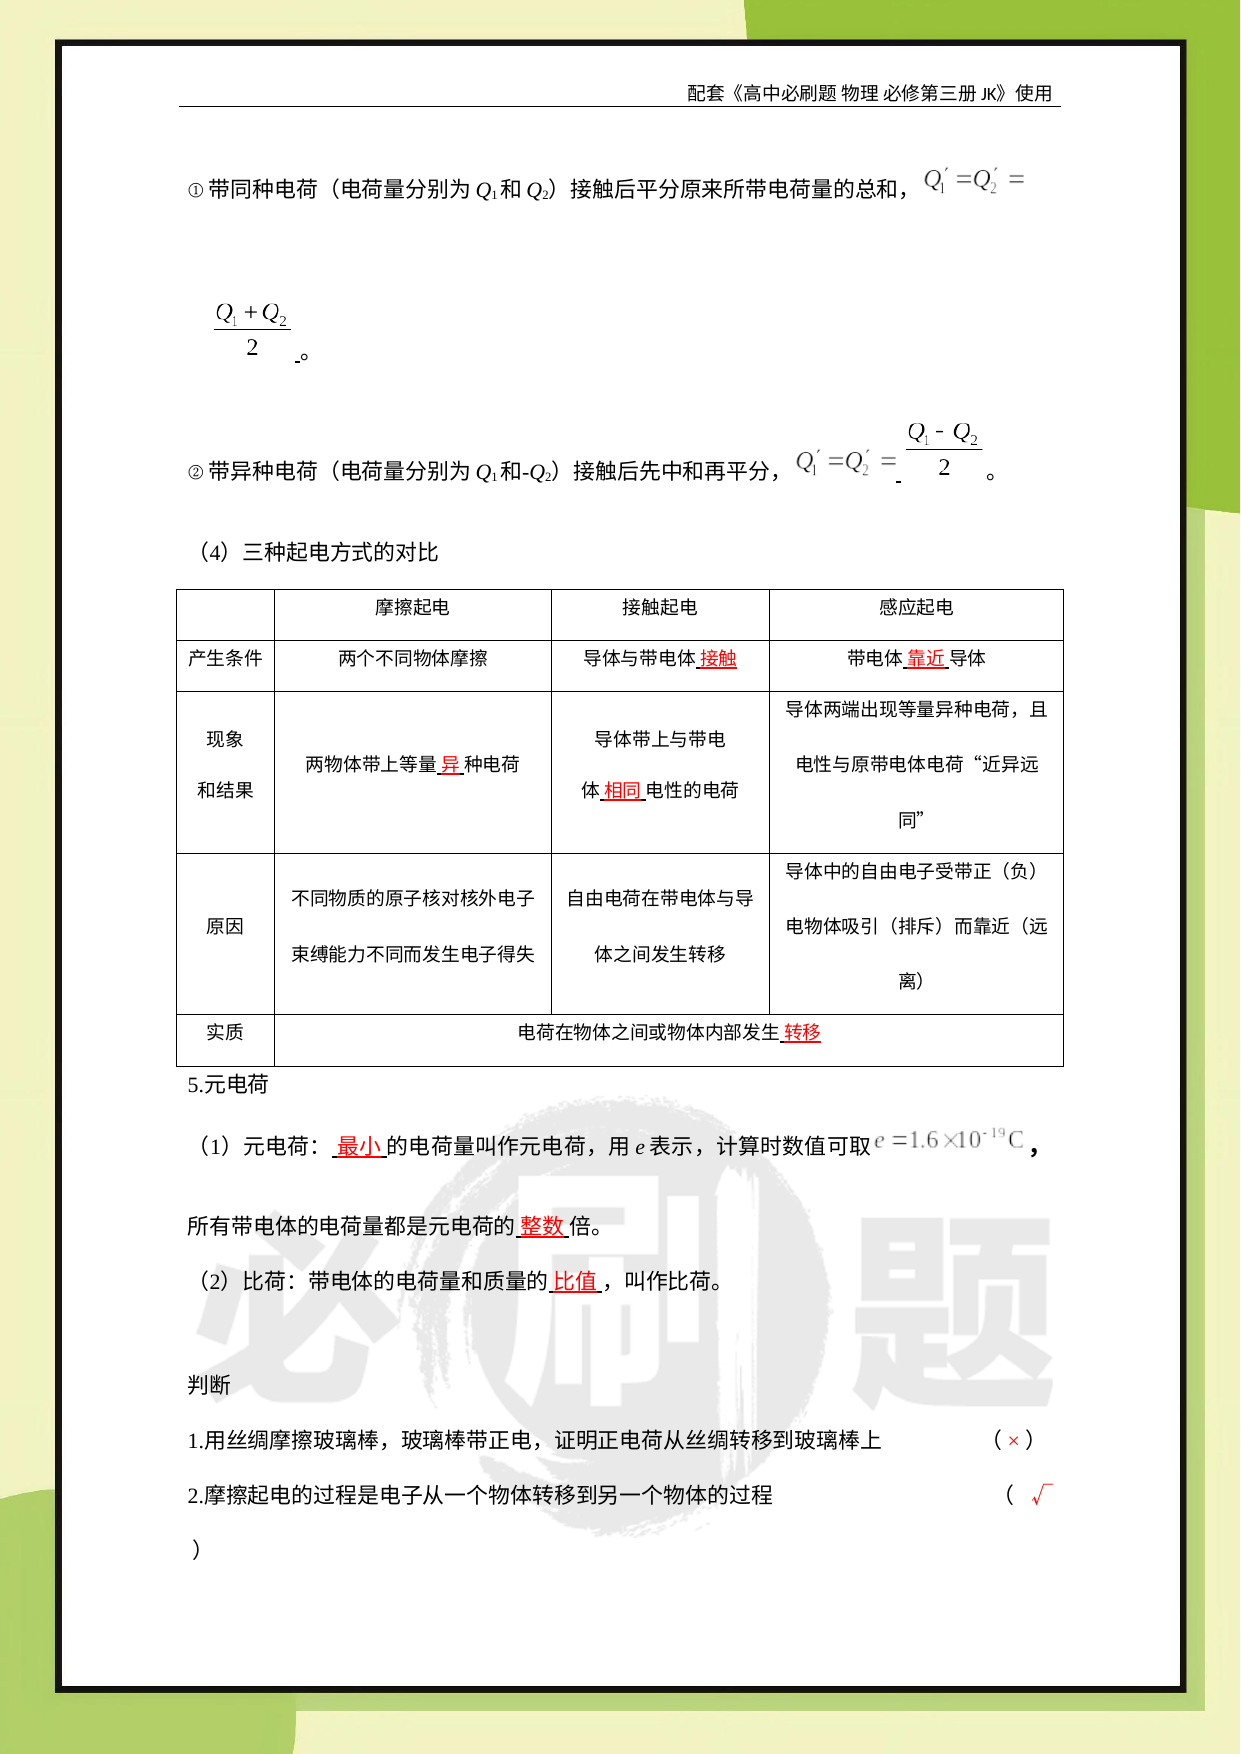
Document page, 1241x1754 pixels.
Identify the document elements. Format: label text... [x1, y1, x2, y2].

table_cell 电荷在物体之间或物体内部发生 转移 [275, 1015, 1063, 1066]
table_cell 导体带上与带电 体 相同 电性的电荷 [552, 692, 769, 853]
table_cell 不同物质的原子核对核外电子束缚能力不同而发生电子得失 [275, 854, 551, 1014]
table_cell 现象 和结果 [177, 692, 274, 853]
table_header 摩擦起电 [275, 590, 551, 640]
table_cell 自由电荷在带电体与导体之间发生转移 [552, 854, 769, 1014]
table_cell 实质 [177, 1015, 274, 1066]
table_cell 产生条件 [177, 641, 274, 691]
table_header 接触起电 [552, 590, 769, 640]
table_header [177, 590, 274, 640]
text 5.元电荷 [187, 1067, 1053, 1099]
table_cell 两物体带上等量 异 种电荷 [275, 692, 551, 853]
text ①带同种电荷（电荷量分别为Q1和Q2）接触后平分原来所带电荷量的总和， 。 [187, 162, 1053, 393]
table_cell 两个不同物体摩擦 [275, 641, 551, 691]
table_cell 原因 [177, 854, 274, 1014]
text ②带异种电荷（电荷量分别为Q1和-Q2）接触后先中和再平分， 。 [187, 415, 1053, 512]
table_header 感应起电 [770, 590, 1063, 640]
table_cell 导体中的自由电子受带正（负）电物体吸引（排斥）而靠近（远离） [770, 854, 1063, 1014]
table_cell 导体与带电体 接触 [552, 641, 769, 691]
table_cell 导体两端出现等量异种电荷，且电性与原带电体电荷“近异远同” [770, 692, 1063, 853]
text （1）元电荷： 最小 的电荷量叫作元电荷，用e表示，计算时数值可取，所有带电体的电荷量都是元电荷的 整数 倍。 [187, 1121, 1053, 1241]
picture [0, 0, 1241, 1754]
text 2.摩擦起电的过程是电子从一个物体转移到另一个物体的过程 （ √ ） [187, 1477, 1053, 1565]
text 1.用丝绸摩擦玻璃棒，玻璃棒带正电，证明正电荷从丝绸转移到玻璃棒上 （ × ） [187, 1423, 1053, 1455]
text （4）三种起电方式的对比 [187, 534, 1053, 567]
text 判断 [187, 1368, 1053, 1401]
table_cell 带电体 靠近 导体 [770, 641, 1063, 691]
list （2）比荷：带电体的电荷量和质量的 比值 ，叫作比荷。 [187, 1263, 1053, 1296]
